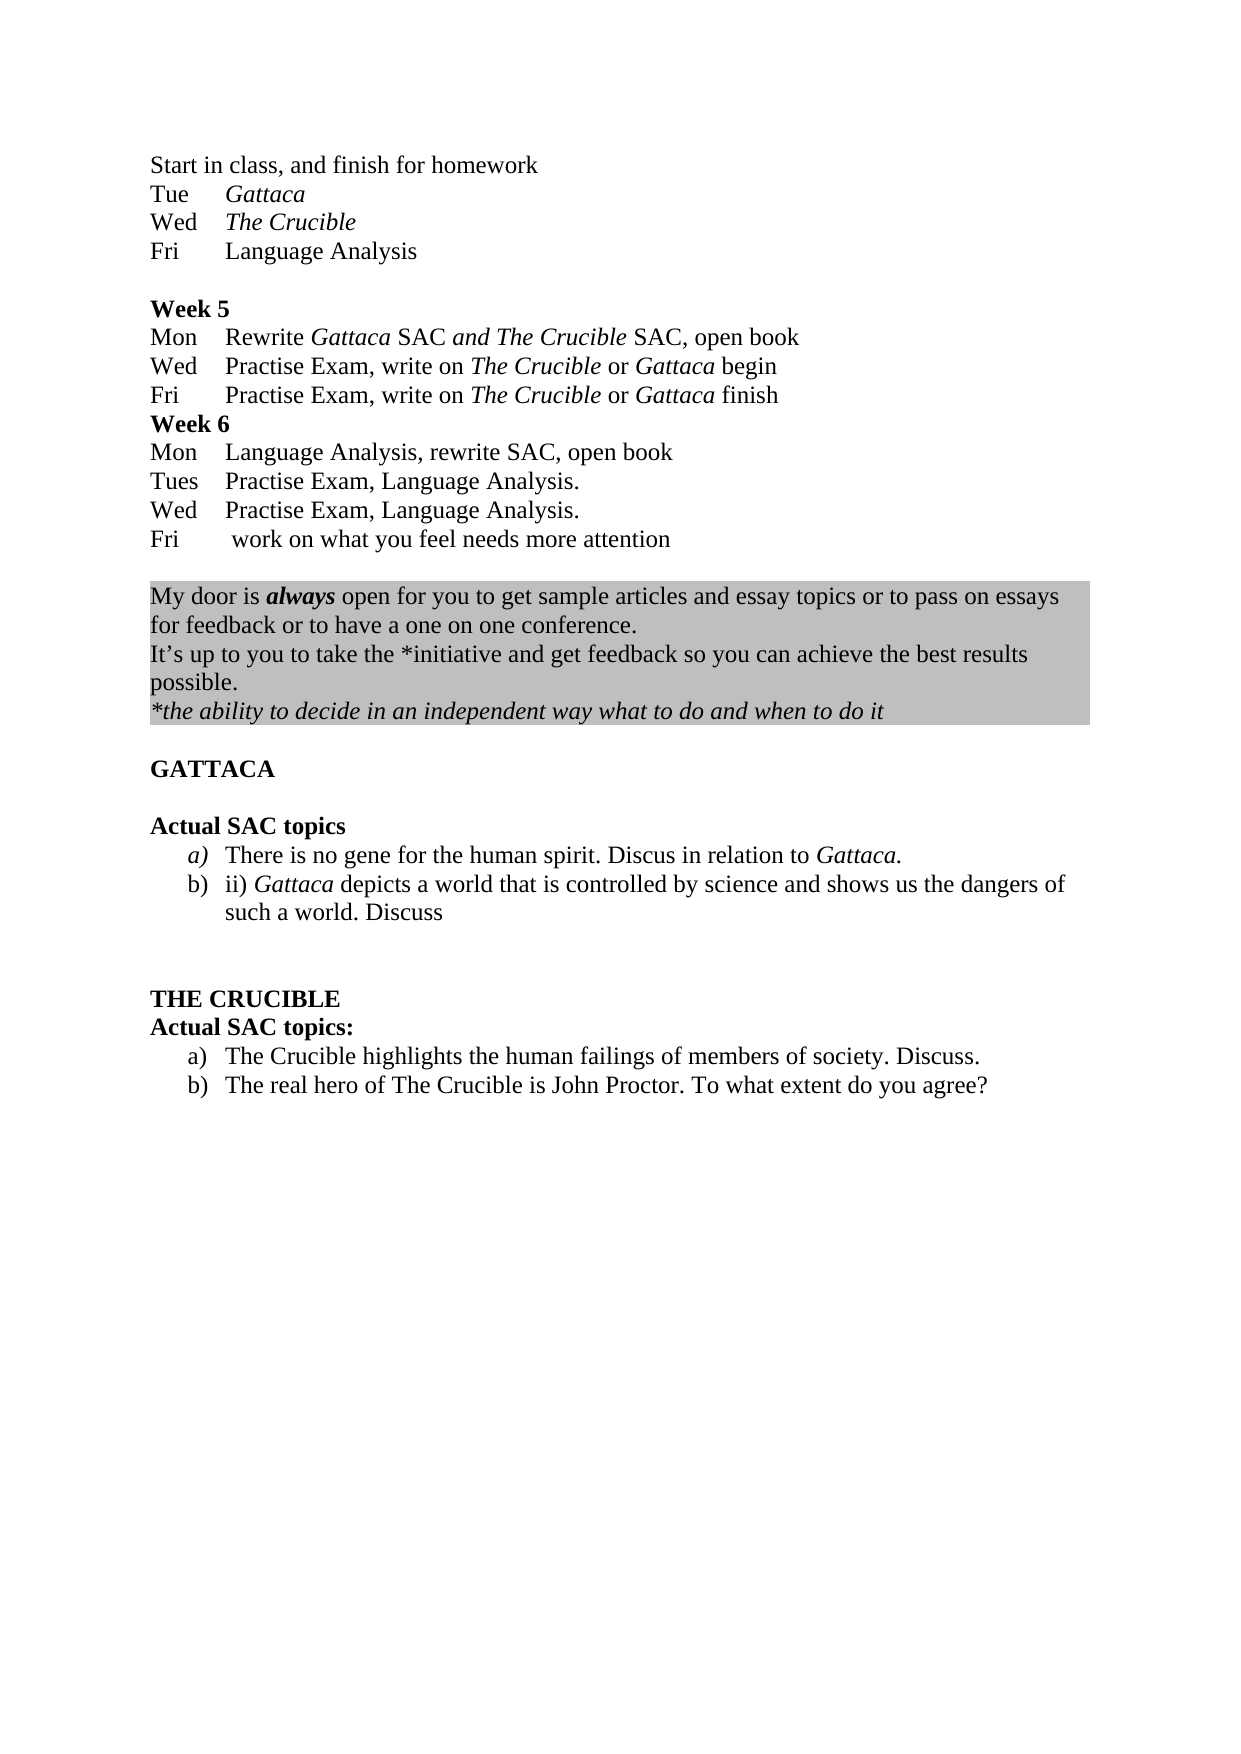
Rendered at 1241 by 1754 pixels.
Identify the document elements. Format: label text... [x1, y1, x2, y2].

list There is no gene for the human spirit. Discus in relation to Gattaca. [187, 840, 1090, 869]
text Tues Practise Exam, Language Analysis. [150, 466, 1090, 495]
text Week 6 [150, 409, 1090, 437]
text Wed Practise Exam, Language Analysis. [150, 495, 1090, 524]
text Fri Language Analysis [150, 236, 1090, 265]
text *the ability to decide in an independent way what to do and when to do it [150, 696, 1090, 725]
text Tue Gattaca [150, 179, 1090, 207]
list The real hero of The Crucible is John Proctor. To what extent do you agree? [187, 1070, 1090, 1099]
text Mon Language Analysis, rewrite SAC, open book [150, 437, 1090, 466]
text Start in class, and finish for homework [150, 150, 1090, 179]
text Fri work on what you feel needs more attention [150, 524, 1090, 552]
text Week 5 [150, 294, 1090, 322]
text Mon Rewrite Gattaca SAC and The Crucible SAC, open book [150, 322, 1090, 351]
text Actual SAC topics [150, 811, 1090, 840]
text My door is always open for you to get sample articles and essay topics or to pass on essays for feedback or to have a one on one conference. [150, 581, 1090, 639]
text Wed The Crucible [150, 207, 1090, 236]
text Wed Practise Exam, write on The Crucible or Gattaca begin [150, 351, 1090, 380]
text Actual SAC topics: [150, 1012, 1090, 1041]
text GATTACA [150, 754, 1090, 782]
list The Crucible highlights the human failings of members of society. Discuss. [187, 1041, 1090, 1070]
text THE CRUCIBLE [150, 984, 1090, 1012]
text It’s up to you to take the *initiative and get feedback so you can achieve the best results possible. [150, 639, 1090, 696]
text Fri Practise Exam, write on The Crucible or Gattaca finish [150, 380, 1090, 409]
list ii) Gattaca depicts a world that is controlled by science and shows us the dangers of such a world. Discuss [187, 869, 1090, 926]
